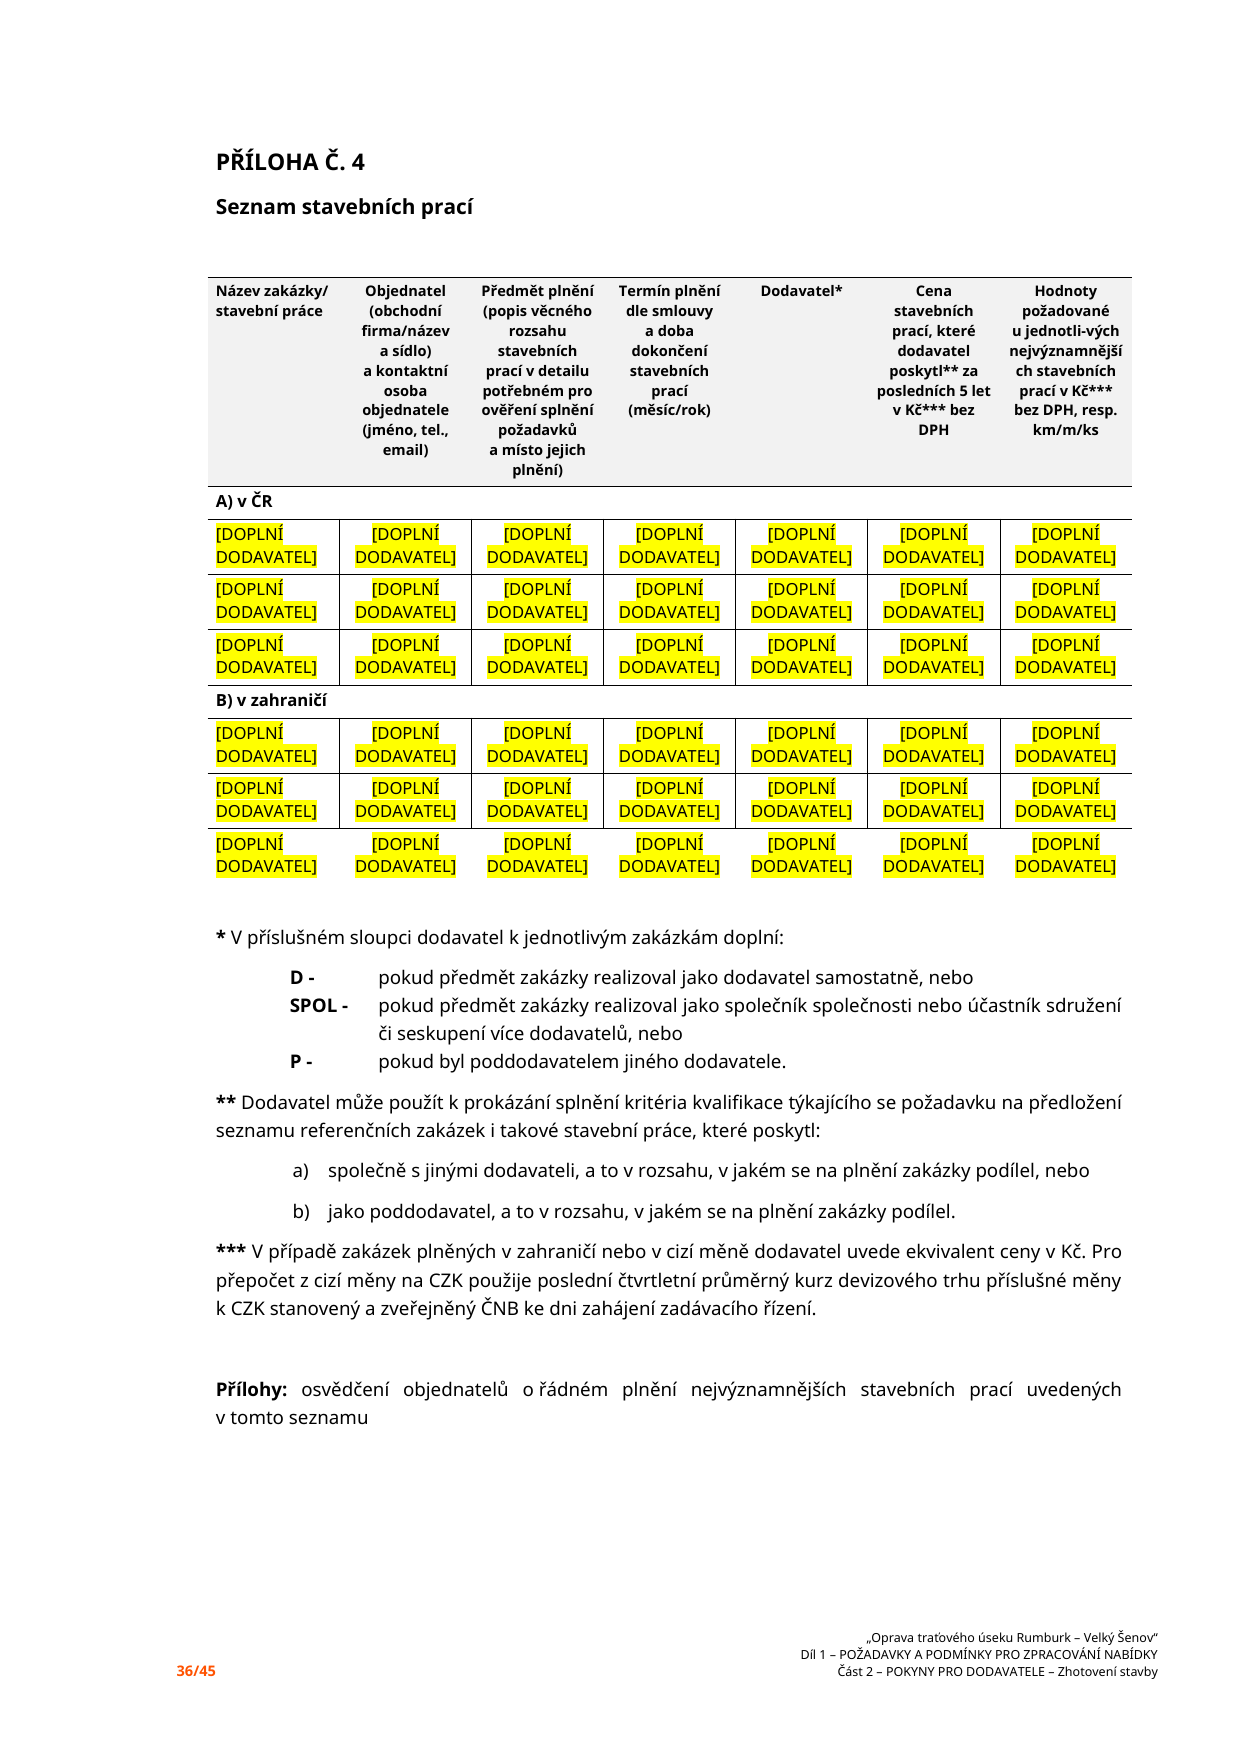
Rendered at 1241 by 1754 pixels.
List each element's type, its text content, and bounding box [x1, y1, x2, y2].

table_cell [DOPLNÍ DODAVATEL] [604, 774, 735, 828]
table_cell [DOPLNÍ DODAVATEL] [340, 520, 471, 574]
text *** V případě zakázek plněných v zahraničí nebo v cizí měně dodavatel uvede ekvivalent ceny v Kč. Pro přepočet z cizí měny na CZK použije poslední čtvrtletní průměrný kurz devizového trhu příslušné měny k CZK stanovený a zveřejněný ČNB ke dni zahájení zadávacího řízení. [216, 1239, 1122, 1320]
text Přílohy: osvědčení objednatelů o řádném plnění nejvýznamnějších stavebních prací uvedených v tomto seznamu [216, 1376, 1122, 1429]
text D - pokud předmět zakázky realizoval jako dodavatel samostatně, nebo [289, 965, 1122, 990]
table_cell [DOPLNÍ DODAVATEL] [868, 774, 1000, 828]
table_cell [DOPLNÍ DODAVATEL] [736, 520, 867, 574]
text SPOL - pokud předmět zakázky realizoval jako společník společnosti nebo účastník sdružení či seskupení více dodavatelů, nebo [289, 993, 1122, 1046]
table_cell [DOPLNÍ DODAVATEL] [736, 719, 867, 773]
table_cell [DOPLNÍ DODAVATEL] [208, 520, 339, 574]
table_header Předmět plnění (popis věcného rozsahu stavebních prací v detailu potřebném pro ověření splnění požadavků a místo jejich plnění) [471, 278, 603, 486]
table_header Hodnoty požadované u jednotli-vých nejvýznamnějších stavebních prací v Kč*** bez DPH, resp. km/m/ks [1000, 278, 1132, 486]
text Příloha č. 4 [216, 146, 1122, 177]
table_cell [DOPLNÍ DODAVATEL] [604, 575, 735, 629]
table_cell [DOPLNÍ DODAVATEL] [208, 829, 339, 884]
text Seznam stavebních prací [216, 192, 1122, 221]
table_cell [DOPLNÍ DODAVATEL] [472, 719, 603, 773]
table_cell [DOPLNÍ DODAVATEL] [208, 630, 339, 685]
table_cell [DOPLNÍ DODAVATEL] [604, 630, 735, 685]
table_header Objednatel (obchodní firma/název a sídlo) a kontaktní osoba objednatele (jméno, tel., email) [339, 278, 471, 486]
table_cell [DOPLNÍ DODAVATEL] [208, 575, 339, 629]
table_header Cena stavebních prací, které dodavatel poskytl** za posledních 5 let v Kč*** bez DPH [868, 278, 1000, 486]
table_cell [DOPLNÍ DODAVATEL] [1001, 719, 1132, 773]
table_cell [DOPLNÍ DODAVATEL] [868, 575, 1000, 629]
table_cell [DOPLNÍ DODAVATEL] [340, 575, 471, 629]
table_cell [DOPLNÍ DODAVATEL] [1001, 630, 1132, 685]
table_cell [DOPLNÍ DODAVATEL] [736, 774, 867, 828]
table_cell [DOPLNÍ DODAVATEL] [472, 520, 603, 574]
table_cell [DOPLNÍ DODAVATEL] [339, 829, 471, 884]
table_cell B) v zahraničí [208, 686, 1132, 717]
table_cell A) v ČR [208, 487, 1132, 518]
table_cell [DOPLNÍ DODAVATEL] [1001, 520, 1132, 574]
table_cell [DOPLNÍ DODAVATEL] [1001, 774, 1132, 828]
table_cell [DOPLNÍ DODAVATEL] [472, 774, 603, 828]
table_header Název zakázky/ stavební práce [208, 278, 339, 486]
table_cell [DOPLNÍ DODAVATEL] [736, 575, 867, 629]
text P - pokud byl poddodavatelem jiného dodavatele. [289, 1049, 1122, 1074]
table_cell [DOPLNÍ DODAVATEL] [340, 719, 471, 773]
text * V příslušném sloupci dodavatel k jednotlivým zakázkám doplní: [216, 924, 1122, 950]
text jako poddodavatel, a to v rozsahu, v jakém se na plnění zakázky podílel. [292, 1198, 1122, 1224]
table_cell [DOPLNÍ DODAVATEL] [1000, 829, 1132, 884]
table_cell [DOPLNÍ DODAVATEL] [472, 630, 603, 685]
table_cell [DOPLNÍ DODAVATEL] [868, 630, 1000, 685]
table_cell [DOPLNÍ DODAVATEL] [340, 774, 471, 828]
table_cell [DOPLNÍ DODAVATEL] [868, 520, 1000, 574]
table_cell [DOPLNÍ DODAVATEL] [604, 719, 735, 773]
table_cell [DOPLNÍ DODAVATEL] [1001, 575, 1132, 629]
table_cell [DOPLNÍ DODAVATEL] [208, 774, 339, 828]
table_cell [DOPLNÍ DODAVATEL] [868, 719, 1000, 773]
table_cell [DOPLNÍ DODAVATEL] [471, 829, 603, 884]
text ** Dodavatel může použít k prokázání splnění kritéria kvalifikace týkajícího se požadavku na předložení seznamu referenčních zakázek i takové stavební práce, které poskytl: [216, 1089, 1122, 1143]
table_cell [DOPLNÍ DODAVATEL] [736, 829, 868, 884]
list společně s jinými dodavateli, a to v rozsahu, v jakém se na plnění zakázky podílel, nebo [292, 1158, 1122, 1183]
table_cell [DOPLNÍ DODAVATEL] [208, 719, 339, 773]
table_cell [DOPLNÍ DODAVATEL] [736, 630, 867, 685]
table_cell [DOPLNÍ DODAVATEL] [603, 829, 736, 884]
table_cell [DOPLNÍ DODAVATEL] [340, 630, 471, 685]
table_cell [DOPLNÍ DODAVATEL] [472, 575, 603, 629]
table_header Dodavatel* [736, 278, 868, 486]
table_header Termín plnění dle smlouvy a doba dokončení stavebních prací (měsíc/rok) [603, 278, 736, 486]
table_cell [DOPLNÍ DODAVATEL] [604, 520, 735, 574]
table_cell [DOPLNÍ DODAVATEL] [868, 829, 1000, 884]
